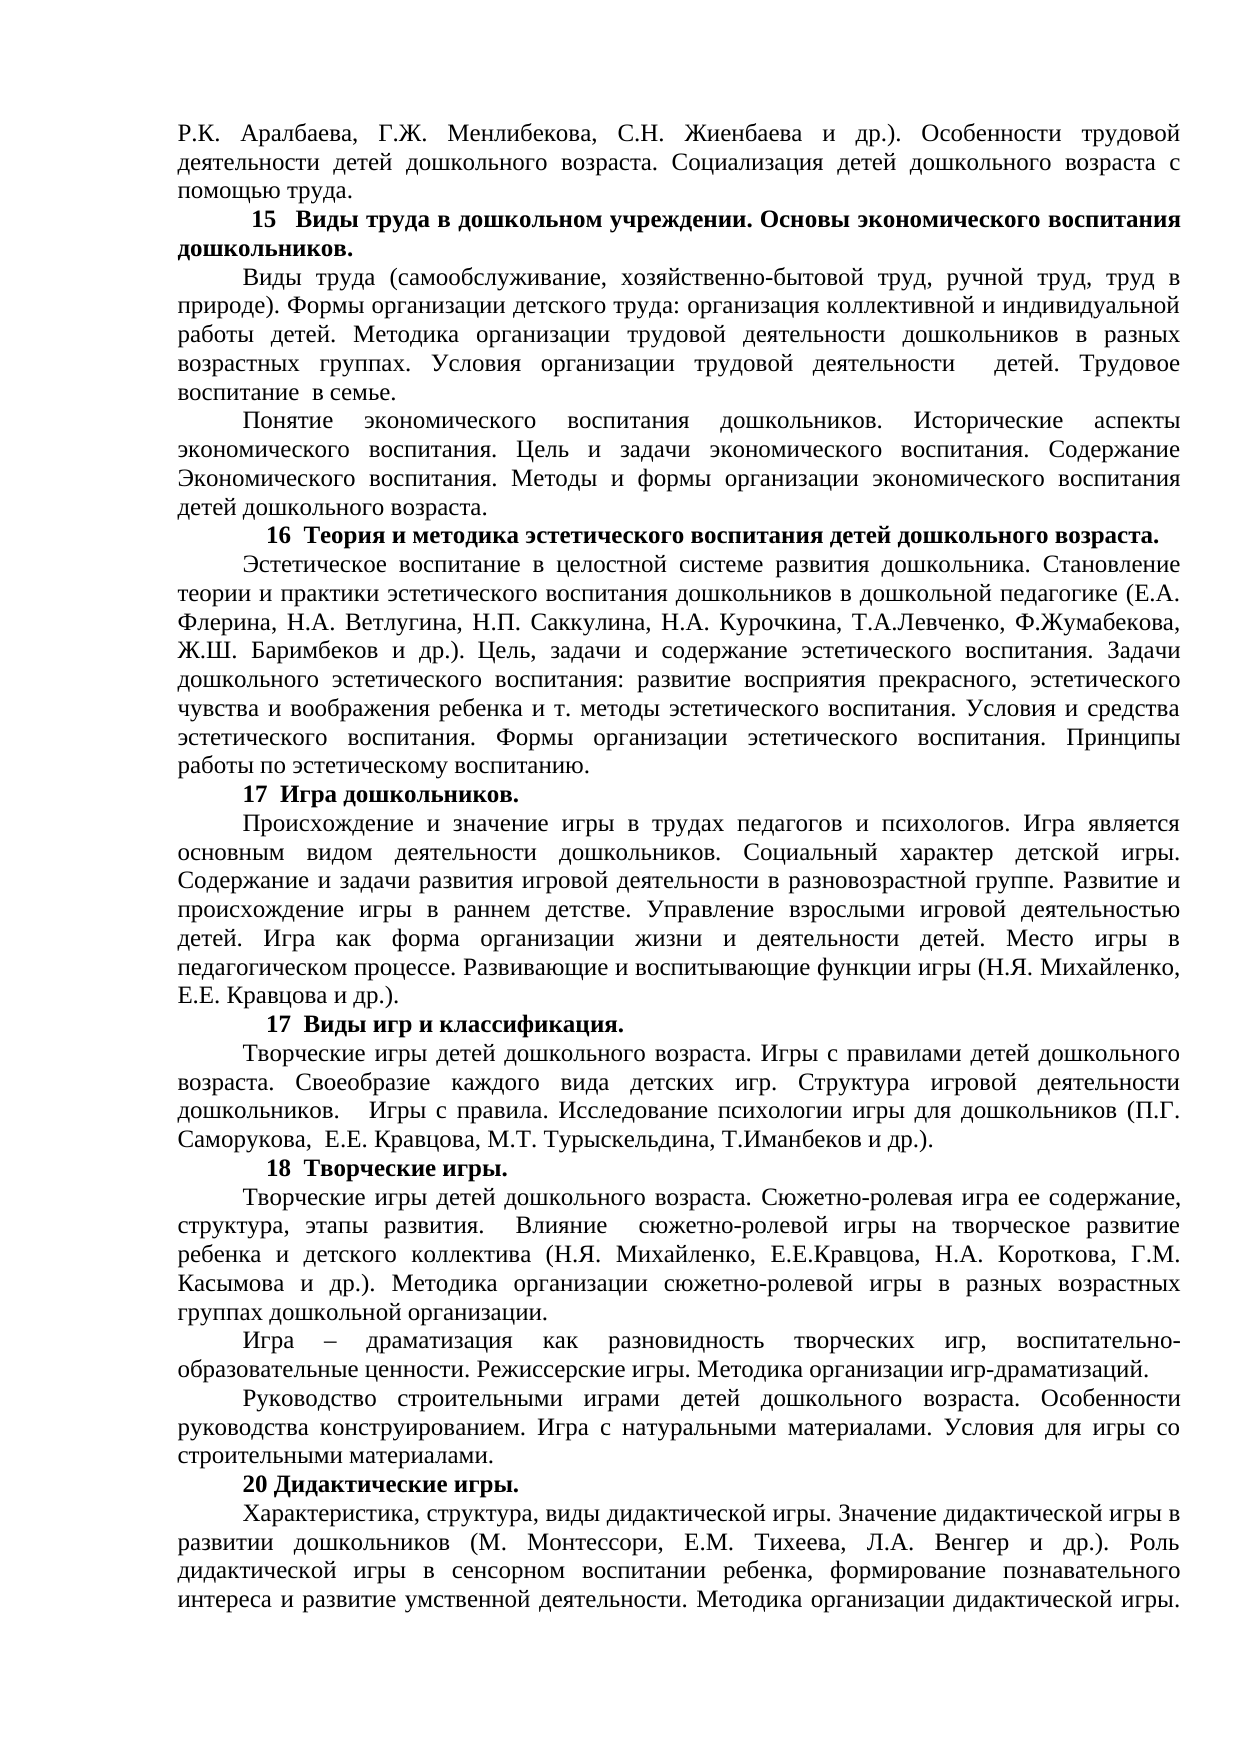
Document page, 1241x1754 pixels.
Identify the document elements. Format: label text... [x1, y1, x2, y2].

list Виды игр и классификация. [266, 1009, 1181, 1038]
text 20 Дидактические игры. [177, 1469, 1181, 1498]
text Происхождение и значение игры в трудах педагогов и психологов. Игра является основным видом деятельности дошкольников. Социальный характер детской игры. Содержание и задачи развития игровой деятельности в разновозрастной группе. Развитие и происхождение игры в раннем детстве. Управление взрослыми игровой деятельностью детей. Игра как форма организации жизни и деятельности детей. Место игры в педагогическом процессе. Развивающие и воспитывающие функции игры (Н.Я. Михайленко, Е.Е. Кравцова и др.). [177, 808, 1181, 1009]
list Теория и методика эстетического воспитания детей дошкольного возраста. [266, 521, 1181, 549]
text Эстетическое воспитание в целостной системе развития дошкольника. Становление теории и практики эстетического воспитания дошкольников в дошкольной педагогике (Е.А. Флерина, Н.А. Ветлугина, Н.П. Саккулина, Н.А. Курочкина, Т.А.Левченко, Ф.Жумабекова, Ж.Ш. Баримбеков и др.). Цель, задачи и содержание эстетического воспитания. Задачи дошкольного эстетического воспитания: развитие восприятия прекрасного, эстетического чувства и воображения ребенка и т. методы эстетического воспитания. Условия и средства эстетического воспитания. Формы организации эстетического воспитания. Принципы работы по эстетическому воспитанию. [177, 549, 1181, 779]
text Понятие экономического воспитания дошкольников. Исторические аспекты экономического воспитания. Цель и задачи экономического воспитания. Содержание Экономического воспитания. Методы и формы организации экономического воспитания детей дошкольного возраста. [177, 406, 1181, 521]
text Виды труда (самообслуживание, хозяйственно-бытовой труд, ручной труд, труд в природе). Формы организации детского труда: организация коллективной и индивидуальной работы детей. Методика организации трудовой деятельности дошкольников в разных возрастных группах. Условия организации трудовой деятельности детей. Трудовое воспитание в семье. [177, 262, 1181, 406]
text Игра – драматизация как разновидность творческих игр, воспитательно-образовательные ценности. Режиссерские игры. Методика организации игр-драматизаций. [177, 1326, 1181, 1383]
text Творческие игры детей дошкольного возраста. Игры с правилами детей дошкольного возраста. Своеобразие каждого вида детских игр. Структура игровой деятельности дошкольников. Игры с правила. Исследование психологии игры для дошкольников (П.Г. Саморукова, Е.Е. Кравцова, М.Т. Турыскельдина, Т.Иманбеков и др.). [177, 1038, 1181, 1153]
text 17 Игра дошкольников. [177, 779, 1181, 808]
text Руководство строительными играми детей дошкольного возраста. Особенности руководства конструированием. Игра с натуральными материалами. Условия для игры со строительными материалами. [177, 1383, 1181, 1469]
list Творческие игры. [266, 1153, 1181, 1182]
list Виды труда в дошкольном учреждении. Основы экономического воспитания дошкольников. [177, 204, 1181, 262]
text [177, 118, 1181, 204]
text Творческие игры детей дошкольного возраста. Сюжетно-ролевая игра ее содержание, структура, этапы развития. Влияние сюжетно-ролевой игры на творческое развитие ребенка и детского коллектива (Н.Я. Михайленко, Е.Е.Кравцова, Н.А. Короткова, Г.М. Касымова и др.). Методика организации сюжетно-ролевой игры в разных возрастных группах дошкольной организации. [177, 1182, 1181, 1326]
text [177, 1498, 1181, 1613]
